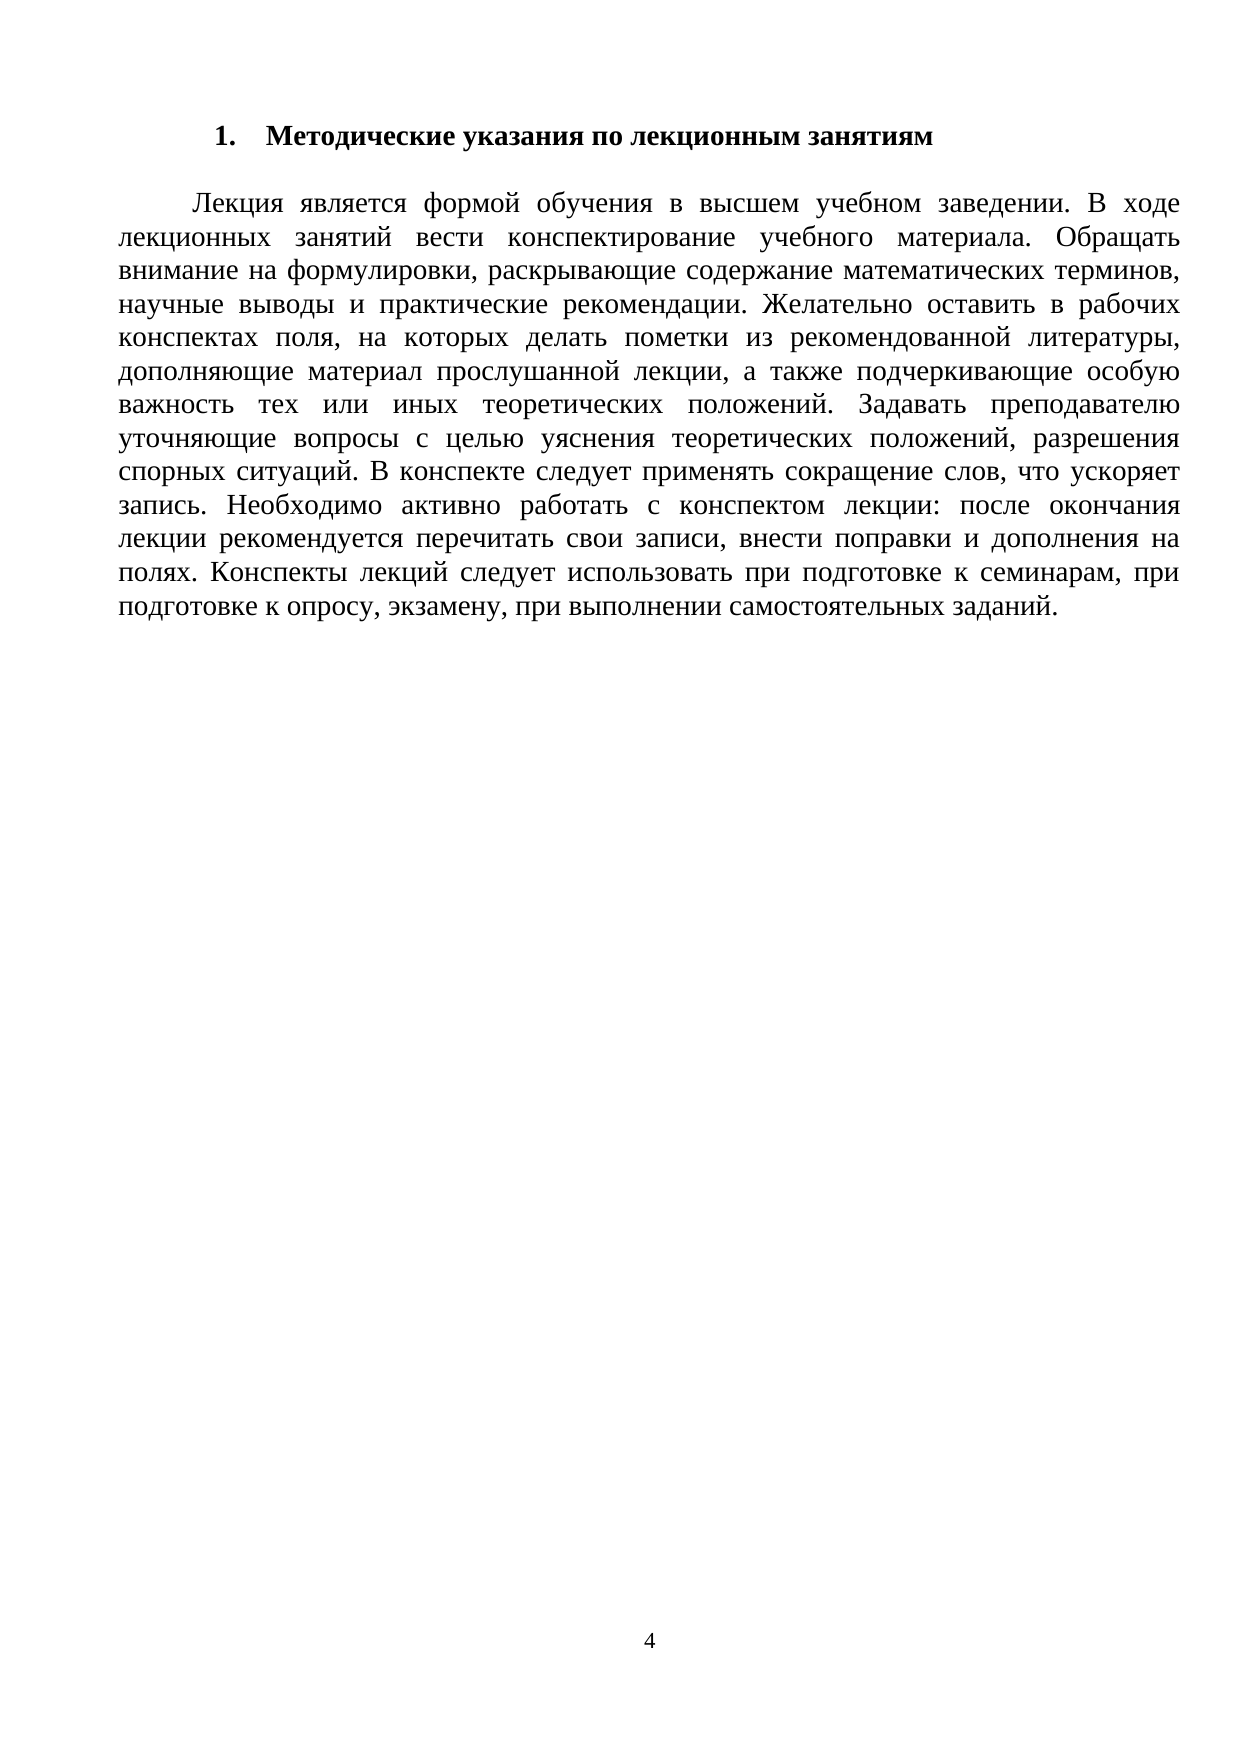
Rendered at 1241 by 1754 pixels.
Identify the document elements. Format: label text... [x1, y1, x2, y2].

list Методические указания по лекционным занятиям [193, 118, 1181, 152]
text Лекция является формой обучения в высшем учебном заведении. В ходе лекционных занятий вести конспектирование учебного материала. Обращать внимание на формулировки, раскрывающие содержание математических терминов, научные выводы и практические рекомендации. Желательно оставить в рабочих конспектах поля, на которых делать пометки из рекомендованной литературы, дополняющие материал прослушанной лекции, а также подчеркивающие особую важность тех или иных теоретических положений. Задавать преподавателю уточняющие вопросы с целью уяснения теоретических положений, разрешения спорных ситуаций. В конспекте следует применять сокращение слов, что ускоряет запись. Необходимо активно работать с конспектом лекции: после окончания лекции рекомендуется перечитать свои записи, внести поправки и дополнения на полях. Конспекты лекций следует использовать при подготовке к семинарам, при подготовке к опросу, экзамену, при выполнении самостоятельных заданий. [118, 185, 1181, 621]
